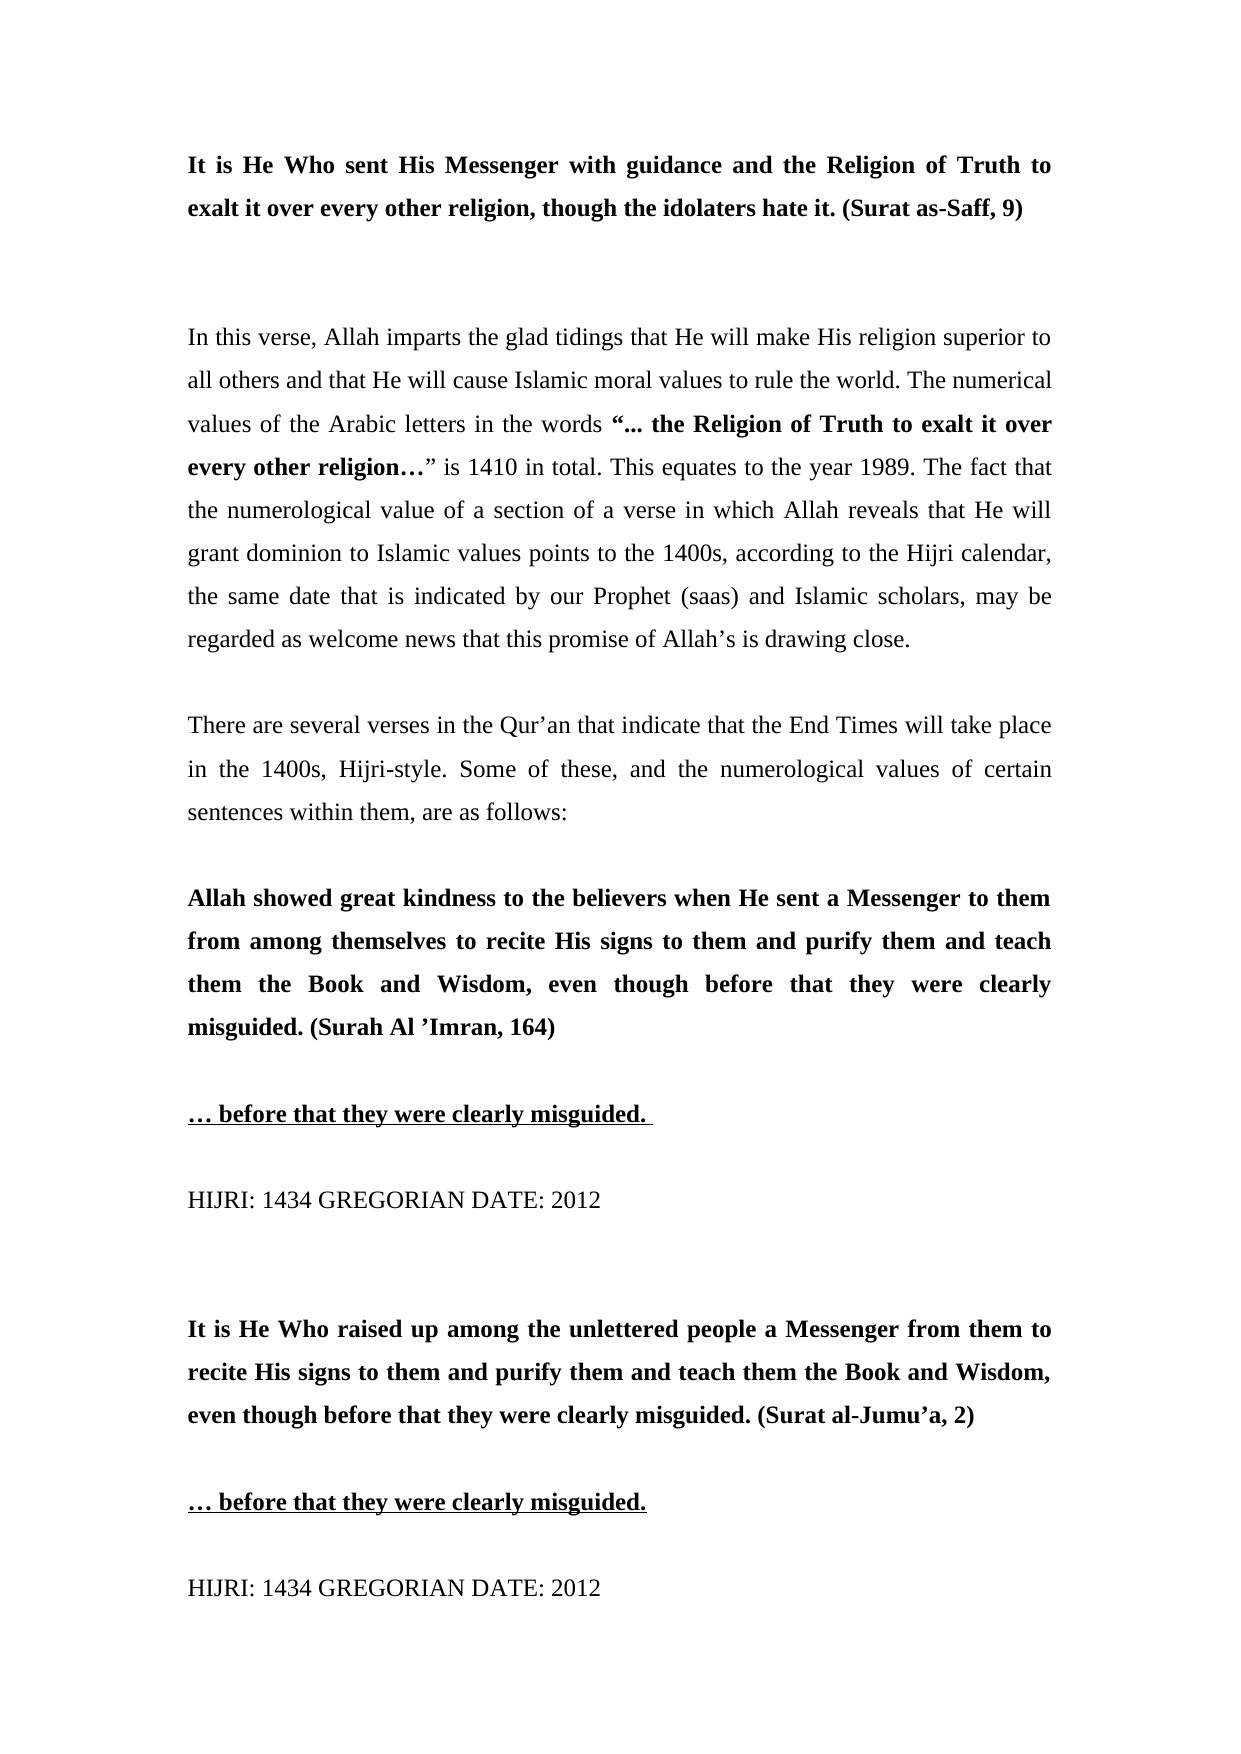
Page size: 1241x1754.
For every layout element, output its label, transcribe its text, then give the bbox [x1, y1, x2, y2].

text It is He Who sent His Messenger with guidance and the Religion of Truth to exalt it over every other religion, though the idolaters hate it. (Surat as-Saff, 9) [187, 150, 1053, 222]
text There are several verses in the Qur’an that indicate that the End Times will take place in the 1400s, Hijri-style. Some of these, and the numerological values of certain sentences within them, are as follows: [187, 711, 1053, 826]
text … before that they were clearly misguided. [187, 1099, 1053, 1127]
text In this verse, Allah imparts the glad tidings that He will make His religion superior to all others and that He will cause Islamic moral values to rule the world. The numerical values of the Arabic letters in the words “... the Religion of Truth to exalt it over every other religion…” is 1410 in total. This equates to the year 1989. The fact that the numerological value of a section of a verse in which Allah reveals that He will grant dominion to Islamic values points to the 1400s, according to the Hijri calendar, the same date that is indicated by our Prophet (saas) and Islamic scholars, may be regarded as welcome news that this promise of Allah’s is drawing close. [187, 322, 1053, 653]
text It is He Who raised up among the unlettered people a Messenger from them to recite His signs to them and purify them and teach them the Book and Wisdom, even though before that they were clearly misguided. (Surat al-Jumu’a, 2) [187, 1314, 1053, 1429]
text Allah showed great kindness to the believers when He sent a Messenger to them from among themselves to recite His signs to them and purify them and teach them the Book and Wisdom, even though before that they were clearly misguided. (Surah Al ’Imran, 164) [187, 883, 1053, 1041]
text … before that they were clearly misguided. [187, 1487, 1053, 1516]
text HIJRI: 1434 GREGORIAN DATE: 2012 [187, 1185, 1053, 1214]
text HIJRI: 1434 GREGORIAN DATE: 2012 [187, 1573, 1053, 1602]
